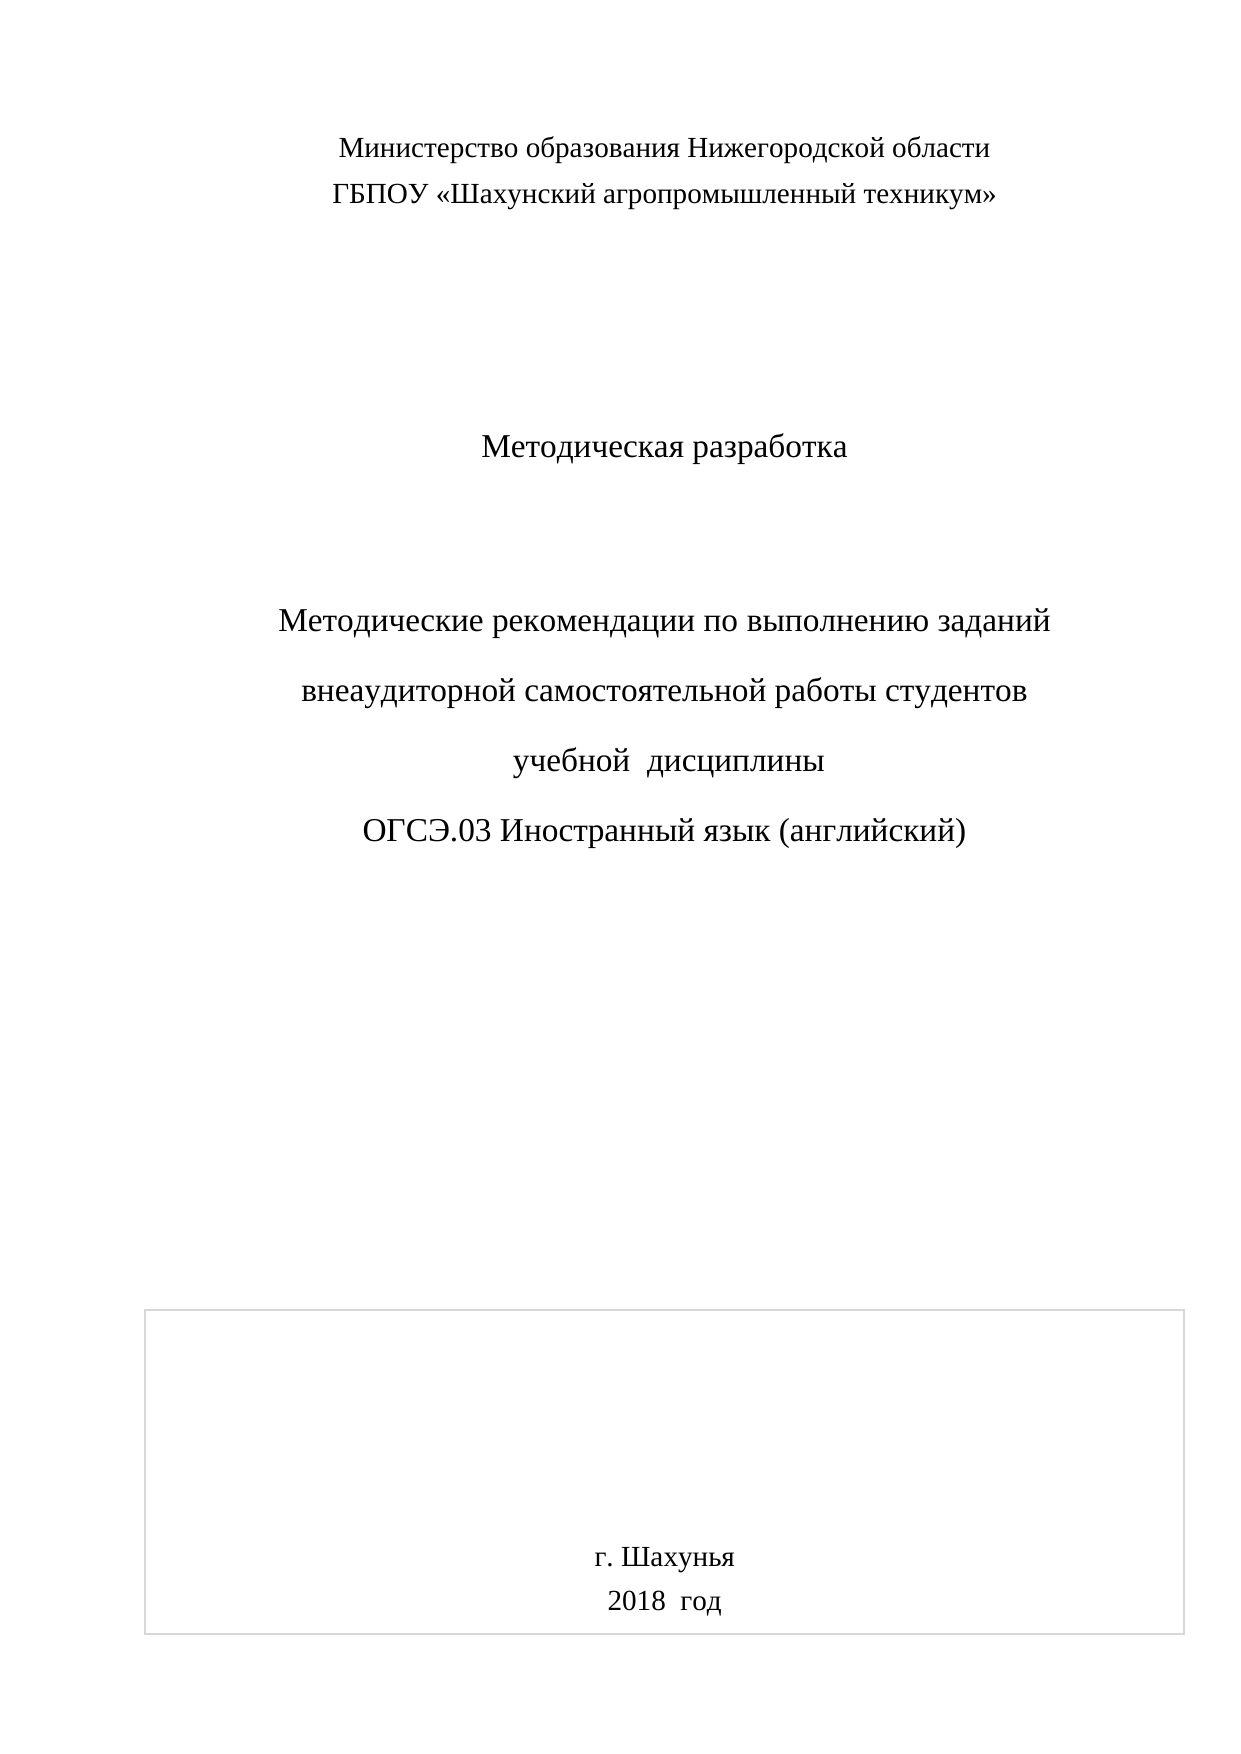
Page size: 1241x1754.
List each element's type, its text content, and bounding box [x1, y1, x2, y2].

text Методическая разработка [177, 426, 1152, 464]
text учебной дисциплины [177, 741, 1152, 779]
text г. Шахунья [177, 1529, 1152, 1571]
text Министерство образования Нижегородской области [177, 131, 1152, 164]
text ОГСЭ.03 Иностранный язык (английский) [177, 811, 1152, 849]
text 2018 год [146, 1571, 1183, 1633]
text ГБПОУ «Шахунский агропромышленный техникум» [177, 177, 1152, 210]
text Методические рекомендации по выполнению заданий [177, 601, 1152, 639]
text внеаудиторной самостоятельной работы студентов [177, 671, 1152, 709]
